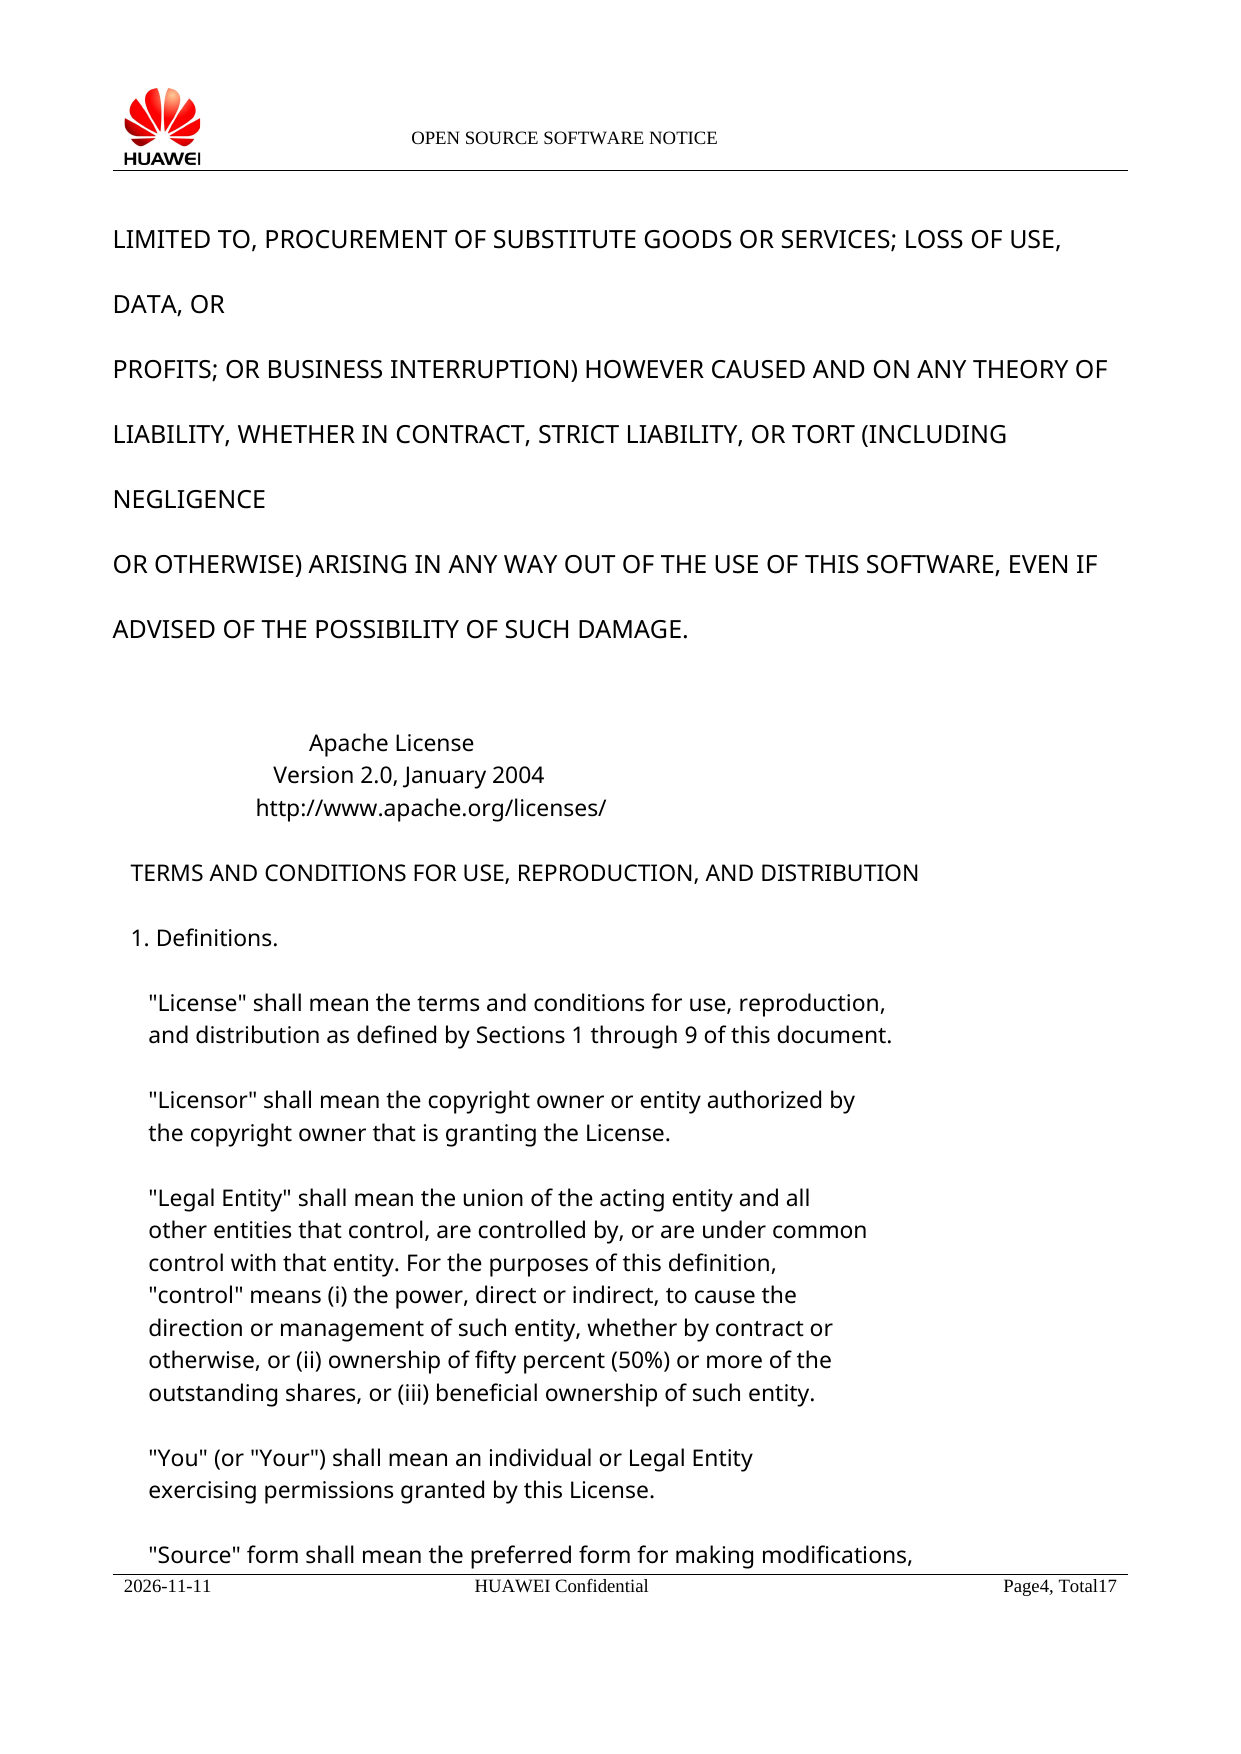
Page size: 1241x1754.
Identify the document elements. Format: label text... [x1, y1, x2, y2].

text LIABILITY, WHETHER IN CONTRACT, STRICT LIABILITY, OR TORT (INCLUDING NEGLIGENCE [112, 401, 1128, 531]
text control with that entity. For the purposes of this definition, [112, 1246, 1128, 1279]
text and distribution as defined by Sections 1 through 9 of this document. [112, 1019, 1128, 1051]
text ADVISED OF THE POSSIBILITY OF SUCH DAMAGE. [112, 596, 1128, 661]
text "You" (or "Your") shall mean an individual or Legal Entity [112, 1441, 1128, 1474]
text "control" means (i) the power, direct or indirect, to cause the [112, 1279, 1128, 1311]
text "Licensor" shall mean the copyright owner or entity authorized by [112, 1084, 1128, 1116]
text http://www.apache.org/licenses/ [112, 791, 1128, 824]
text otherwise, or (ii) ownership of fifty percent (50%) or more of the [112, 1344, 1128, 1376]
picture [124, 88, 201, 165]
text LIMITED TO, PROCUREMENT OF SUBSTITUTE GOODS OR SERVICES; LOSS OF USE, DATA, OR [112, 206, 1128, 336]
text "License" shall mean the terms and conditions for use, reproduction, [112, 986, 1128, 1019]
text PROFITS; OR BUSINESS INTERRUPTION) HOWEVER CAUSED AND ON ANY THEORY OF [112, 336, 1128, 401]
text exercising permissions granted by this License. [112, 1474, 1128, 1506]
text OR OTHERWISE) ARISING IN ANY WAY OUT OF THE USE OF THIS SOFTWARE, EVEN IF [112, 531, 1128, 596]
text outstanding shares, or (iii) beneficial ownership of such entity. [112, 1376, 1128, 1409]
text the copyright owner that is granting the License. [112, 1116, 1128, 1149]
text TERMS AND CONDITIONS FOR USE, REPRODUCTION, AND DISTRIBUTION [112, 856, 1128, 889]
text direction or management of such entity, whether by contract or [112, 1311, 1128, 1344]
text 1. Definitions. [112, 921, 1128, 954]
text "Source" form shall mean the preferred form for making modifications, [112, 1539, 1128, 1571]
text other entities that control, are controlled by, or are under common [112, 1214, 1128, 1246]
text Apache License [112, 726, 1128, 759]
text Version 2.0, January 2004 [112, 759, 1128, 791]
text "Legal Entity" shall mean the union of the acting entity and all [112, 1181, 1128, 1214]
